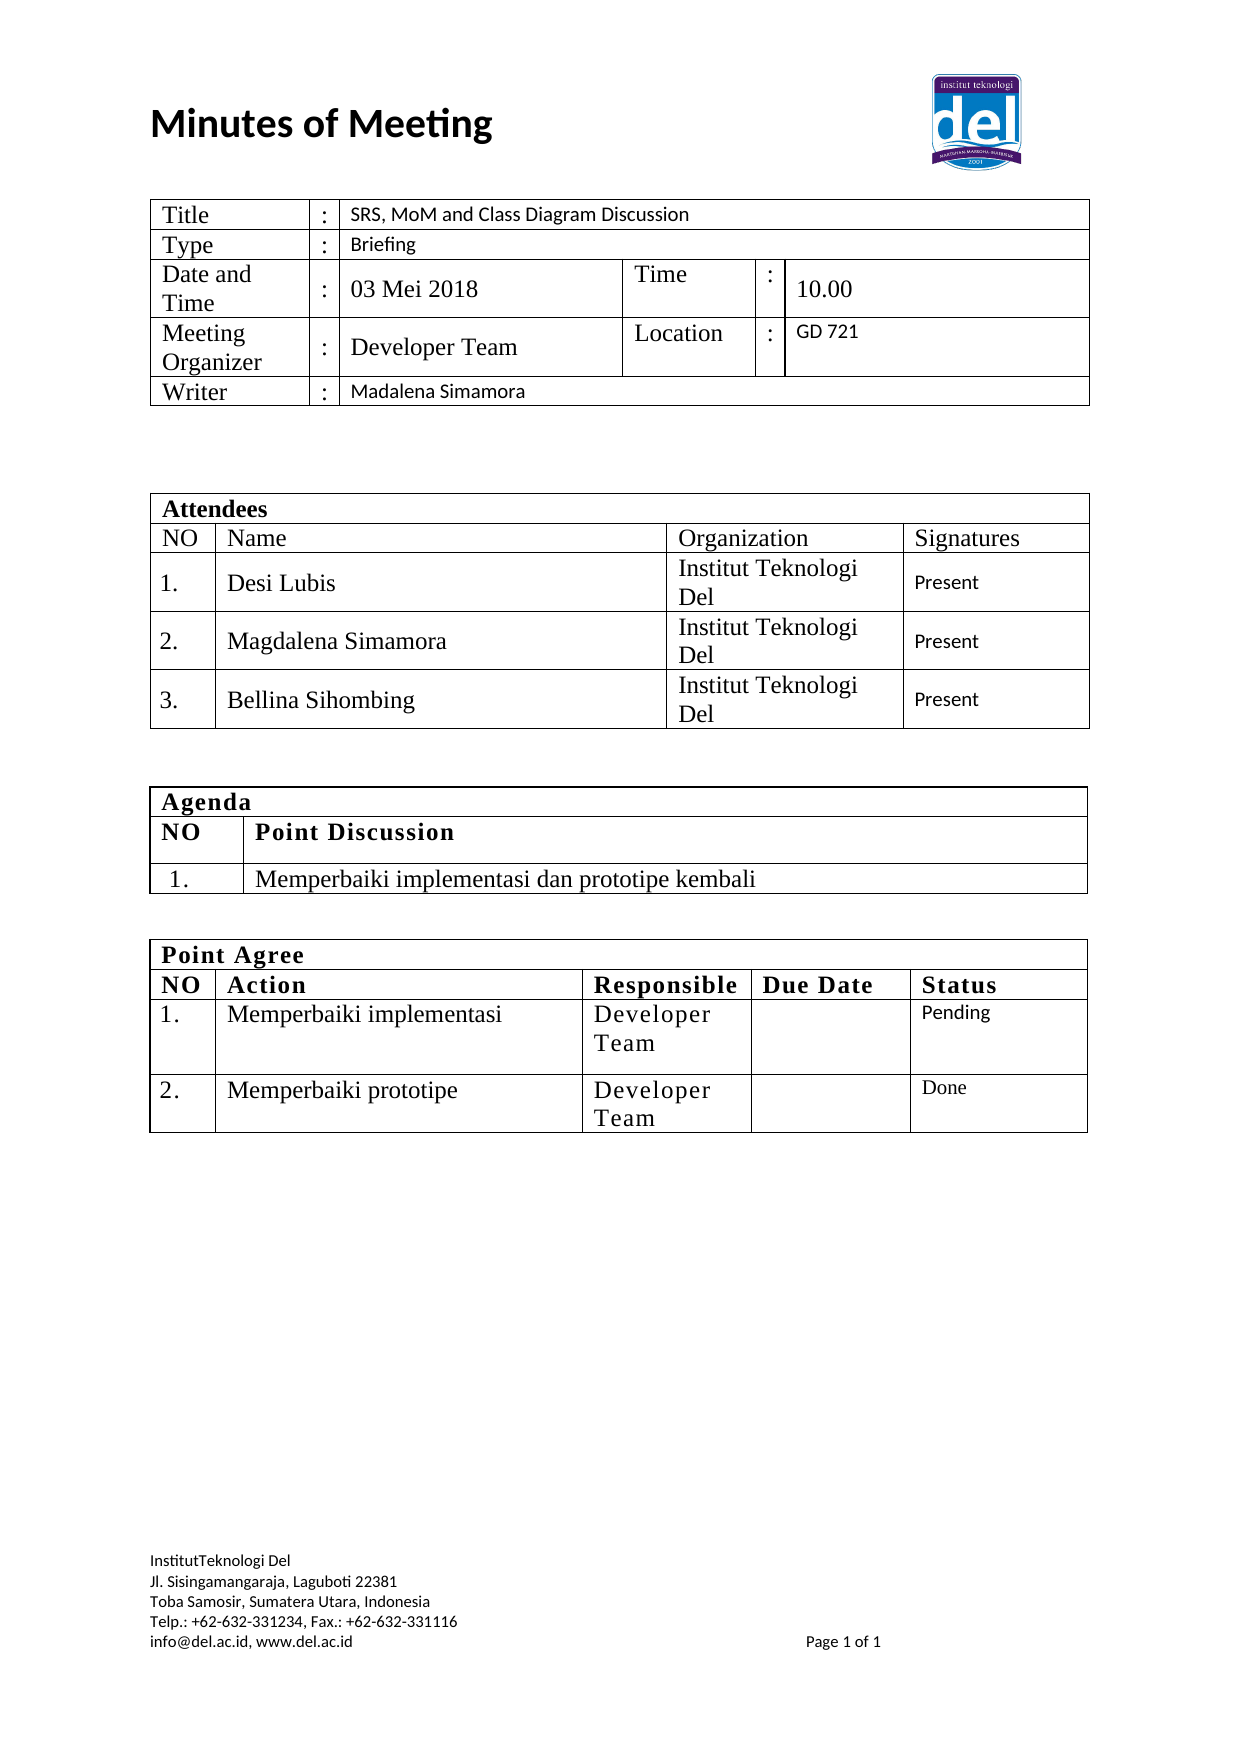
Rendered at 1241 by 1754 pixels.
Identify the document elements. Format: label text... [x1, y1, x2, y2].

table_cell Writer [151, 377, 309, 405]
table_cell : [756, 260, 784, 317]
table_cell Developer Team [583, 1000, 751, 1074]
table_cell Magdalena Simamora [216, 612, 666, 669]
table_cell : [310, 260, 339, 317]
table_cell Responsible [583, 970, 751, 998]
table_cell NO [151, 817, 243, 863]
table_cell Action [216, 970, 582, 998]
table_cell Bellina Sihombing [216, 670, 666, 728]
table_cell Organization [667, 524, 903, 552]
table_header Point Agree [151, 940, 1087, 969]
table_cell : [310, 230, 339, 258]
table_cell [151, 553, 215, 611]
table_header : [310, 200, 339, 229]
table_cell [151, 612, 215, 669]
table_cell Date and Time [151, 260, 309, 317]
table_cell Status [911, 970, 1087, 998]
table_cell Institut Teknologi Del [667, 670, 903, 728]
table_cell NO [151, 524, 215, 552]
table_cell Name [216, 524, 666, 552]
table_cell Institut Teknologi Del [667, 553, 903, 611]
table_cell [340, 260, 622, 317]
table_cell Institut Teknologi Del [667, 612, 903, 669]
table_cell 10.00 [786, 260, 1089, 317]
table_cell : [756, 318, 784, 376]
table_cell Developer Team [340, 318, 622, 376]
table_cell Signatures [904, 524, 1089, 552]
table_cell Time [623, 260, 755, 317]
table_cell Due Date [752, 970, 910, 998]
table_header Agenda [151, 788, 1087, 816]
picture [932, 73, 1022, 171]
table_cell [151, 1075, 215, 1132]
table_cell Done [911, 1075, 1087, 1132]
table_cell Memperbaiki implementasi dan prototipe kembali [244, 864, 1087, 892]
table_cell [752, 1075, 910, 1132]
table_cell [752, 1000, 910, 1074]
table_cell Memperbaiki implementasi [216, 1000, 582, 1074]
table_cell [151, 864, 243, 892]
table_cell NO [151, 970, 215, 998]
table_cell Memperbaiki prototipe [216, 1075, 582, 1132]
table_cell [151, 1000, 215, 1074]
table_cell Location [623, 318, 755, 376]
table_cell Meeting Organizer [151, 318, 309, 376]
table_header Title [151, 200, 309, 229]
table_cell Desi Lubis [216, 553, 666, 611]
table_cell Developer Team [583, 1075, 751, 1132]
table_cell : [310, 377, 339, 405]
table_cell [151, 670, 215, 728]
table_cell : [310, 318, 339, 376]
table_cell Type [151, 230, 309, 258]
table_header Attendees [151, 494, 1089, 522]
table_cell Point Discussion [244, 817, 1087, 863]
